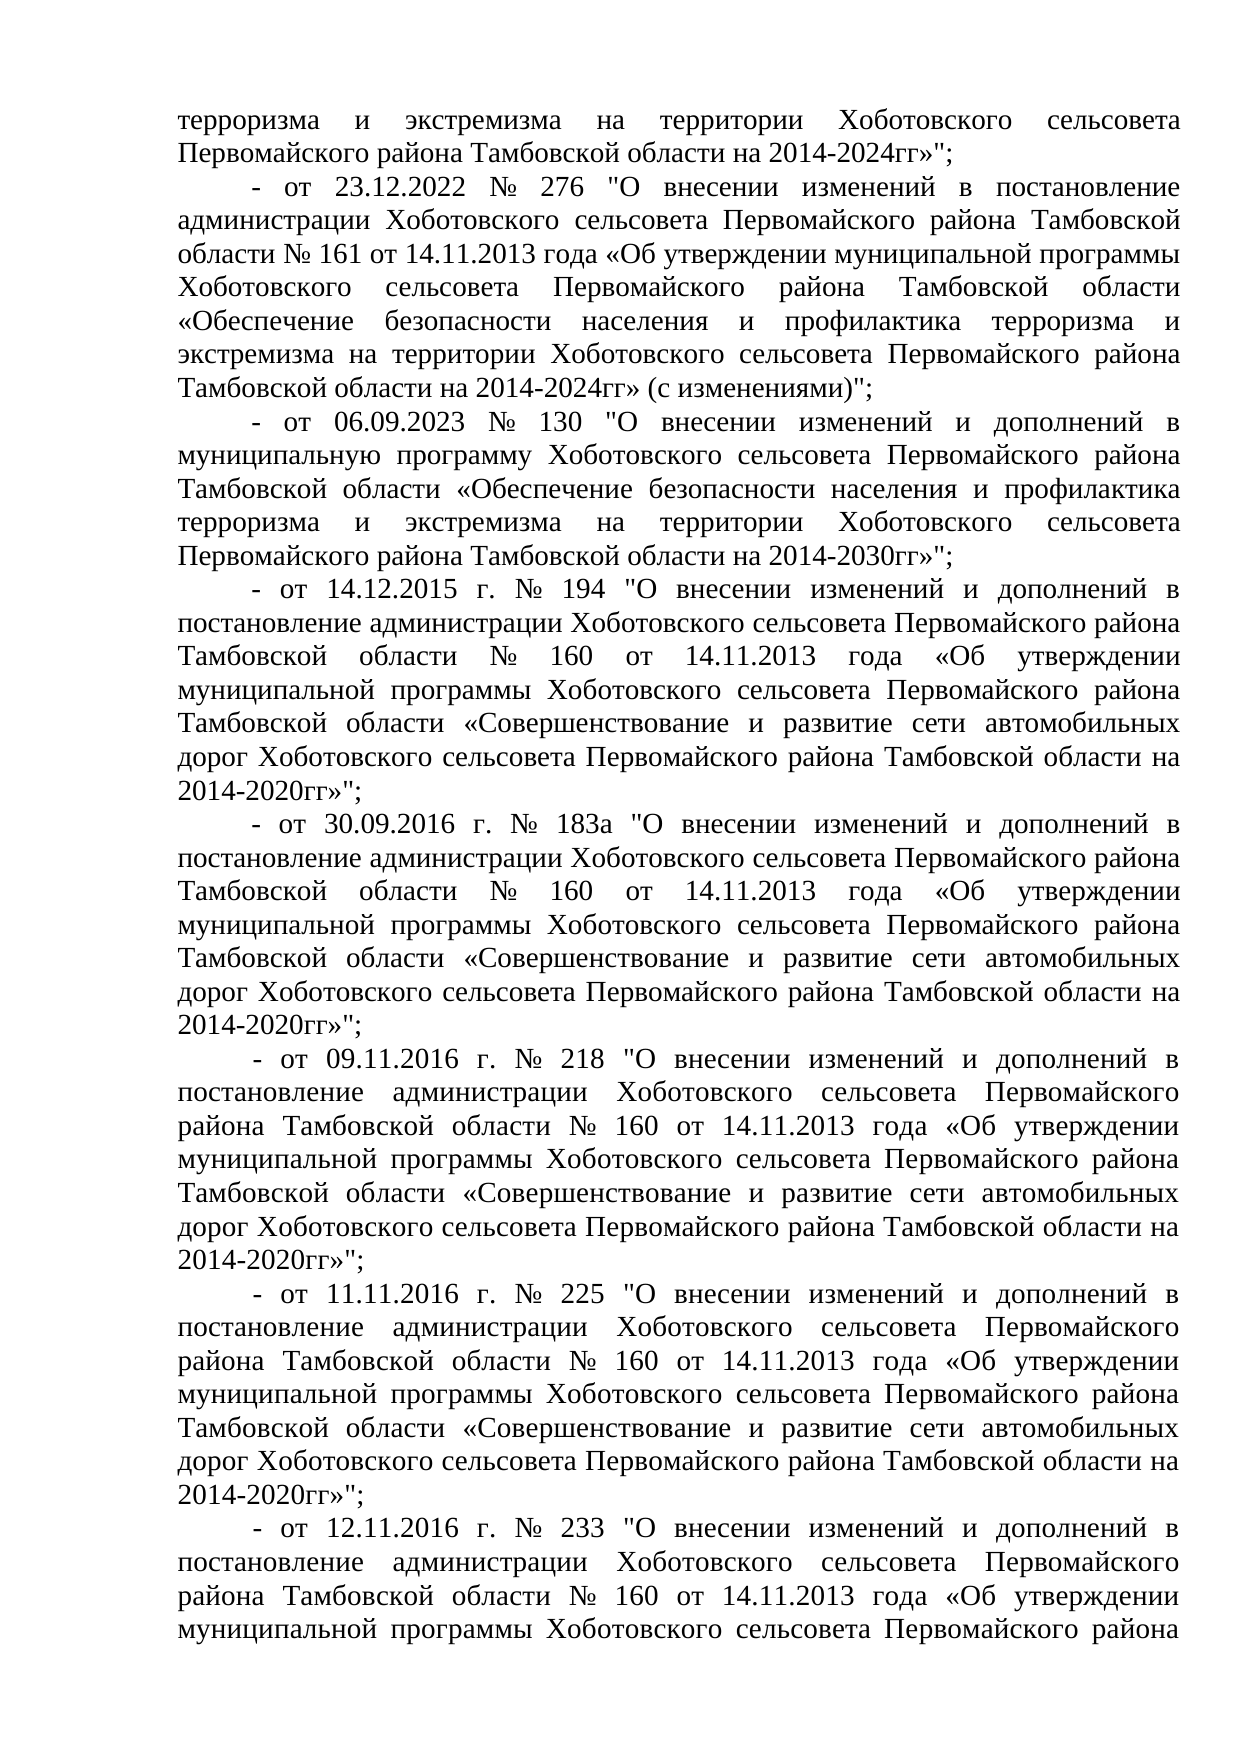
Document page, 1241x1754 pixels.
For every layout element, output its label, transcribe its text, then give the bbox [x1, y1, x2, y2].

text - от 23.12.2022 № 276 "О внесении изменений в постановление администрации Хоботовского сельсовета Первомайского района Тамбовской области № 161 от 14.11.2013 года «Об утверждении муниципальной программы Хоботовского сельсовета Первомайского района Тамбовской области «Обеспечение безопасности населения и профилактика терроризма и экстремизма на территории Хоботовского сельсовета Первомайского района Тамбовской области на 2014-2024гг» (с изменениями)"; [177, 169, 1181, 404]
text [177, 1511, 1181, 1645]
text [177, 102, 1181, 169]
text - от 11.11.2016 г. № 225 "О внесении изменений и дополнений в постановление администрации Хоботовского сельсовета Первомайского района Тамбовской области № 160 от 14.11.2013 года «Об утверждении муниципальной программы Хоботовского сельсовета Первомайского района Тамбовской области «Совершенствование и развитие сети автомобильных дорог Хоботовского сельсовета Первомайского района Тамбовской области на 2014-2020гг»"; [177, 1276, 1181, 1511]
text - от 14.12.2015 г. № 194 "О внесении изменений и дополнений в постановление администрации Хоботовского сельсовета Первомайского района Тамбовской области № 160 от 14.11.2013 года «Об утверждении муниципальной программы Хоботовского сельсовета Первомайского района Тамбовской области «Совершенствование и развитие сети автомобильных дорог Хоботовского сельсовета Первомайского района Тамбовской области на 2014-2020гг»"; [177, 571, 1181, 806]
text - от 09.11.2016 г. № 218 "О внесении изменений и дополнений в постановление администрации Хоботовского сельсовета Первомайского района Тамбовской области № 160 от 14.11.2013 года «Об утверждении муниципальной программы Хоботовского сельсовета Первомайского района Тамбовской области «Совершенствование и развитие сети автомобильных дорог Хоботовского сельсовета Первомайского района Тамбовской области на 2014-2020гг»"; [177, 1041, 1181, 1276]
text - от 30.09.2016 г. № 183а "О внесении изменений и дополнений в постановление администрации Хоботовского сельсовета Первомайского района Тамбовской области № 160 от 14.11.2013 года «Об утверждении муниципальной программы Хоботовского сельсовета Первомайского района Тамбовской области «Совершенствование и развитие сети автомобильных дорог Хоботовского сельсовета Первомайского района Тамбовской области на 2014-2020гг»"; [177, 806, 1181, 1041]
text - от 06.09.2023 № 130 "О внесении изменений и дополнений в муниципальную программу Хоботовского сельсовета Первомайского района Тамбовской области «Обеспечение безопасности населения и профилактика терроризма и экстремизма на территории Хоботовского сельсовета Первомайского района Тамбовской области на 2014-2030гг»"; [177, 404, 1181, 571]
